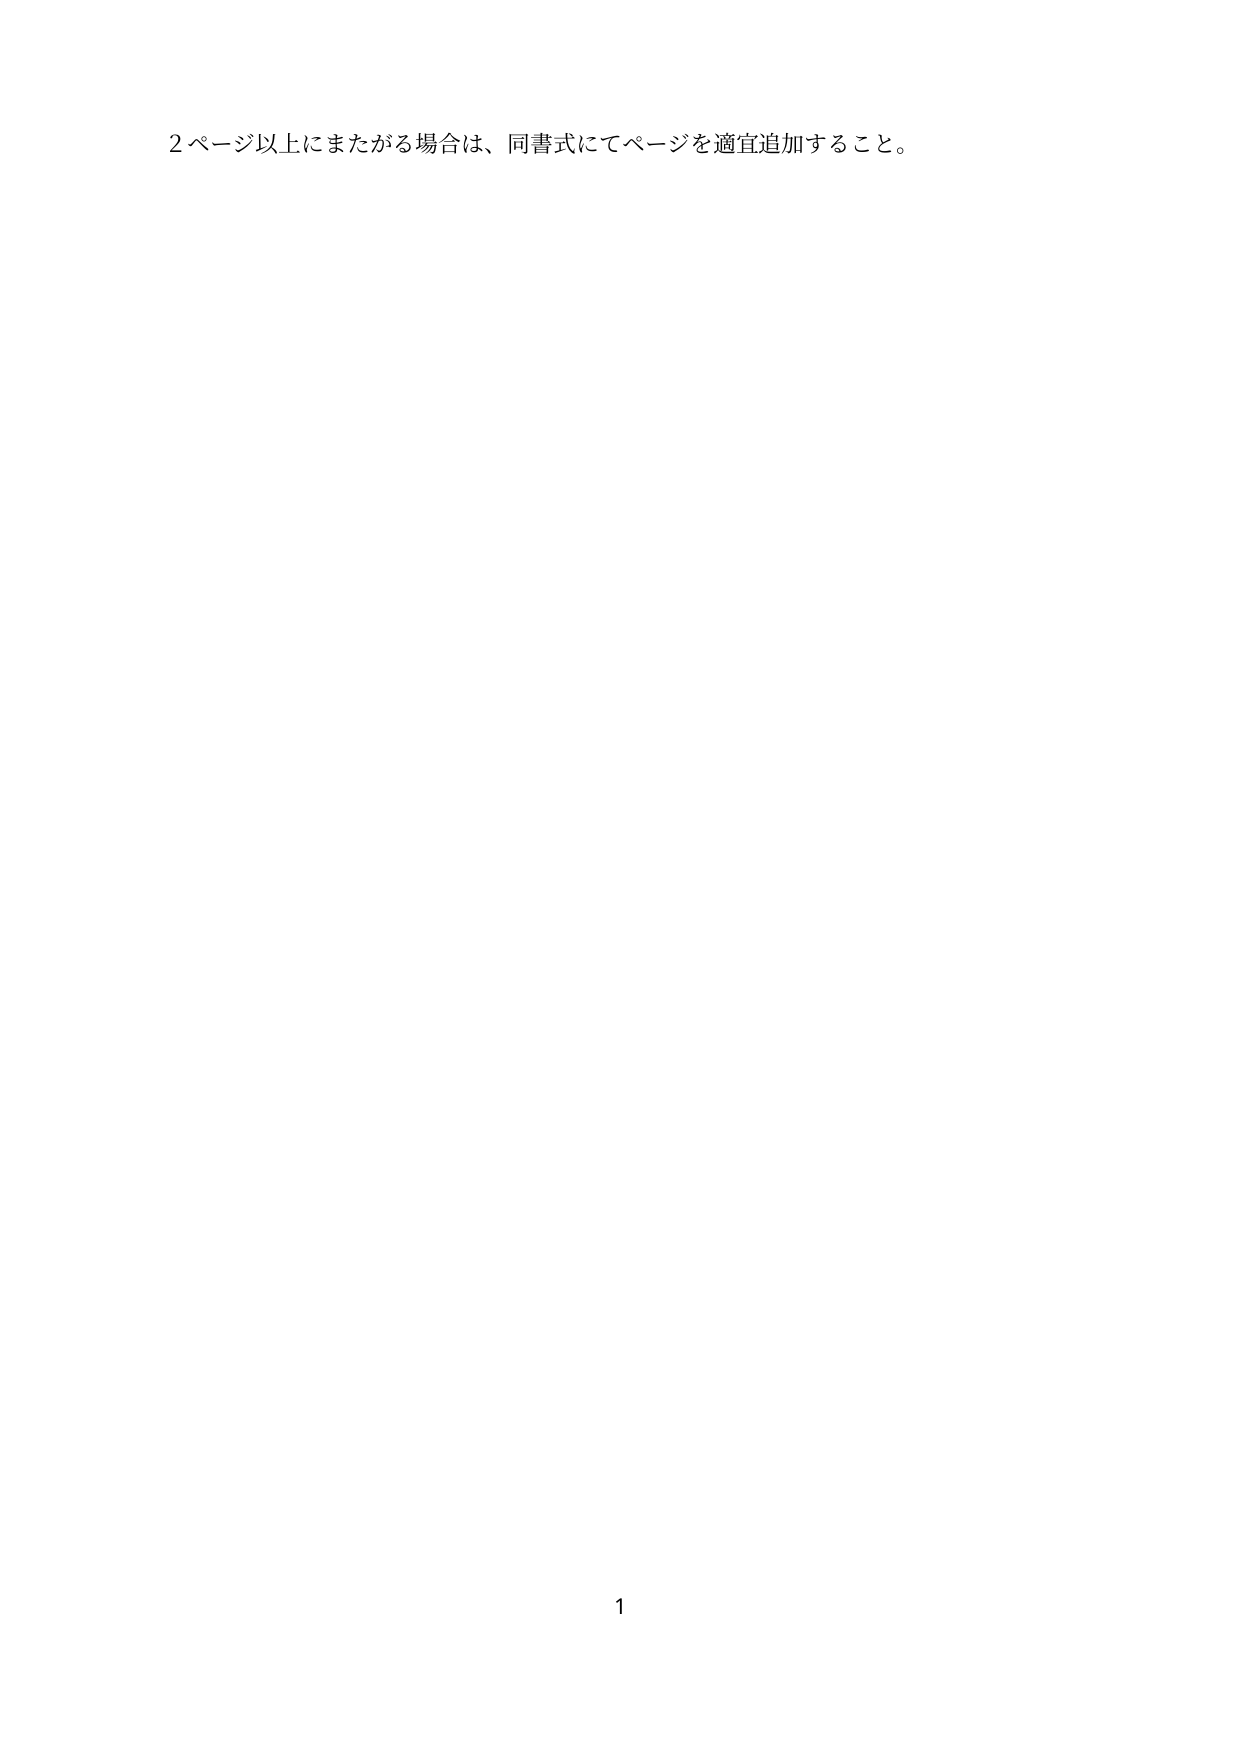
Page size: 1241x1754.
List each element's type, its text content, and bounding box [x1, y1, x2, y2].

text ２ページ以上にまたがる場合は、同書式にてページを適宜追加すること。 [118, 123, 1030, 161]
